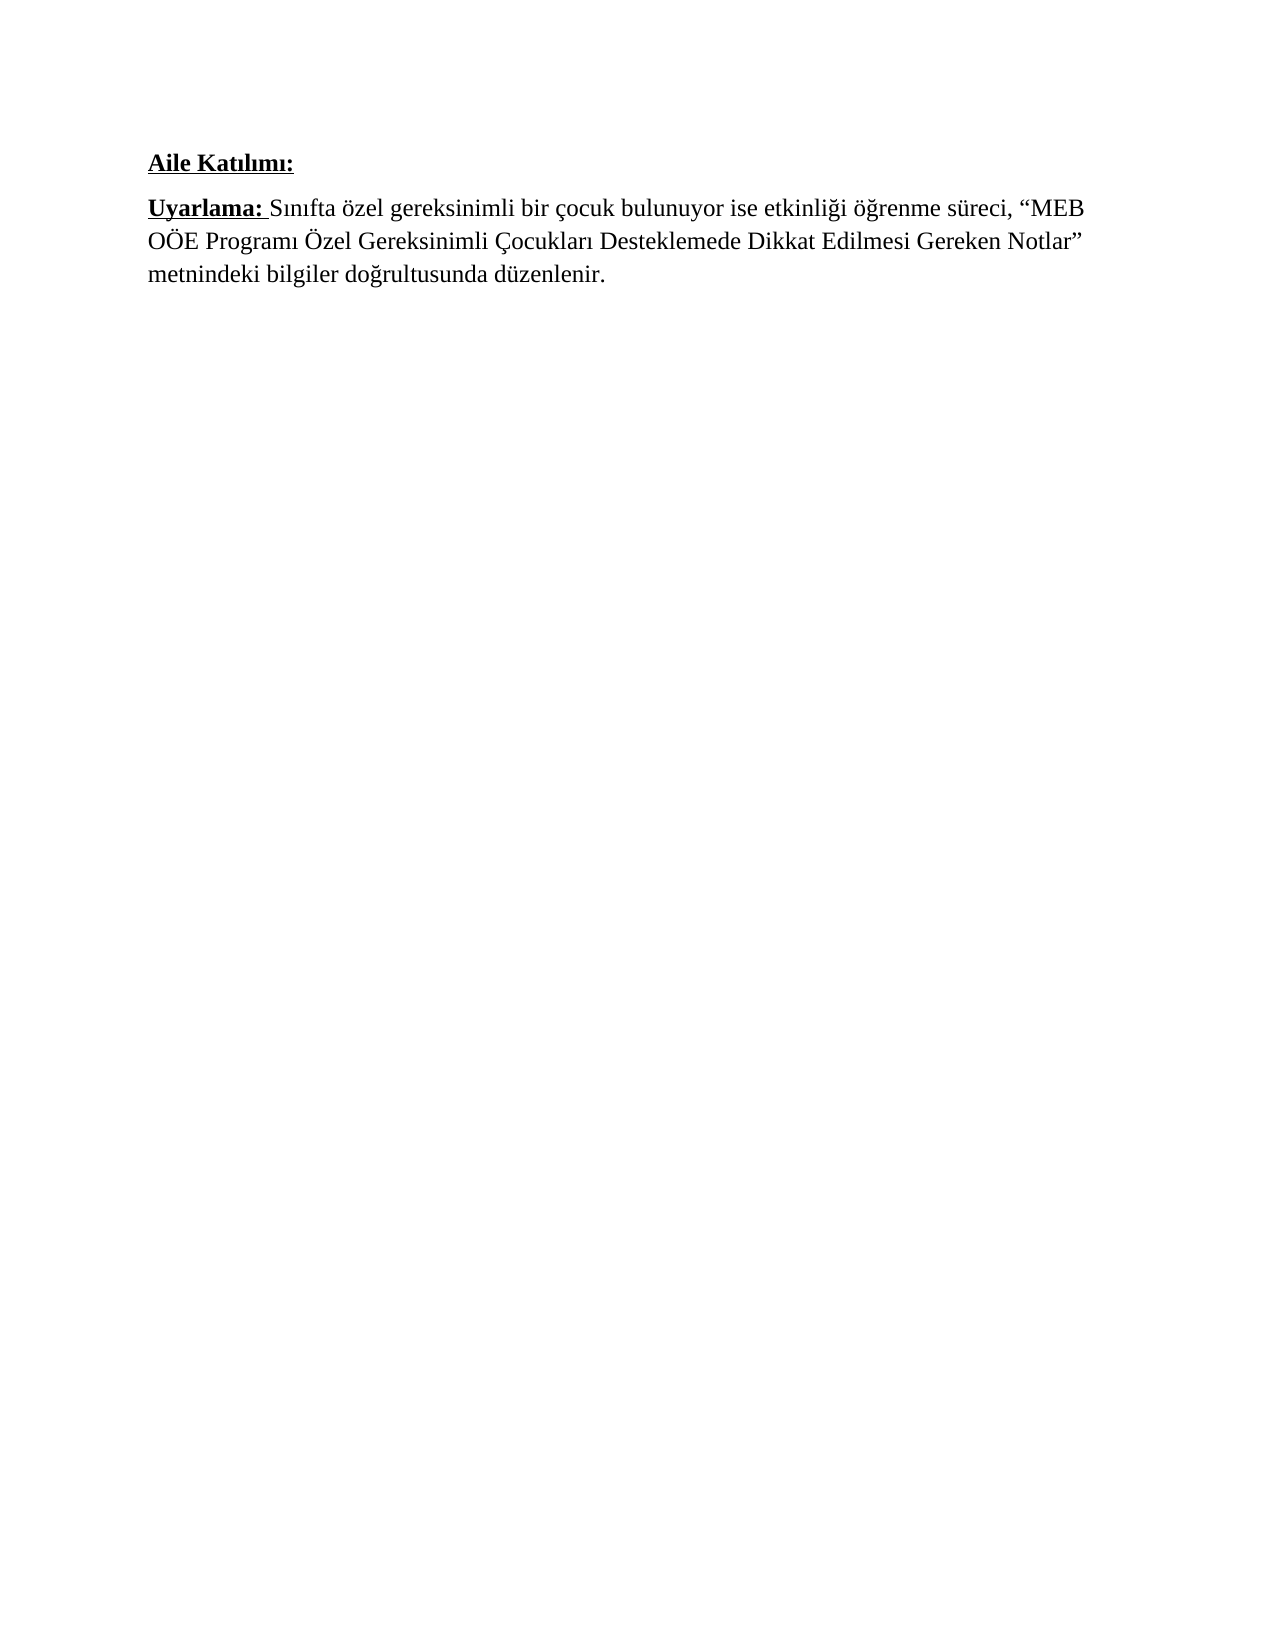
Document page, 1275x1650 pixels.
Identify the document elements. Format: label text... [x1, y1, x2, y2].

text Aile Katılımı: [148, 148, 1127, 176]
text Uyarlama: Sınıfta özel gereksinimli bir çocuk bulunuyor ise etkinliği öğrenme süreci, “MEB OÖE Programı Özel Gereksinimli Çocukları Desteklemede Dikkat Edilmesi Gereken Notlar” metnindeki bilgiler doğrultusunda düzenlenir. [148, 193, 1127, 288]
